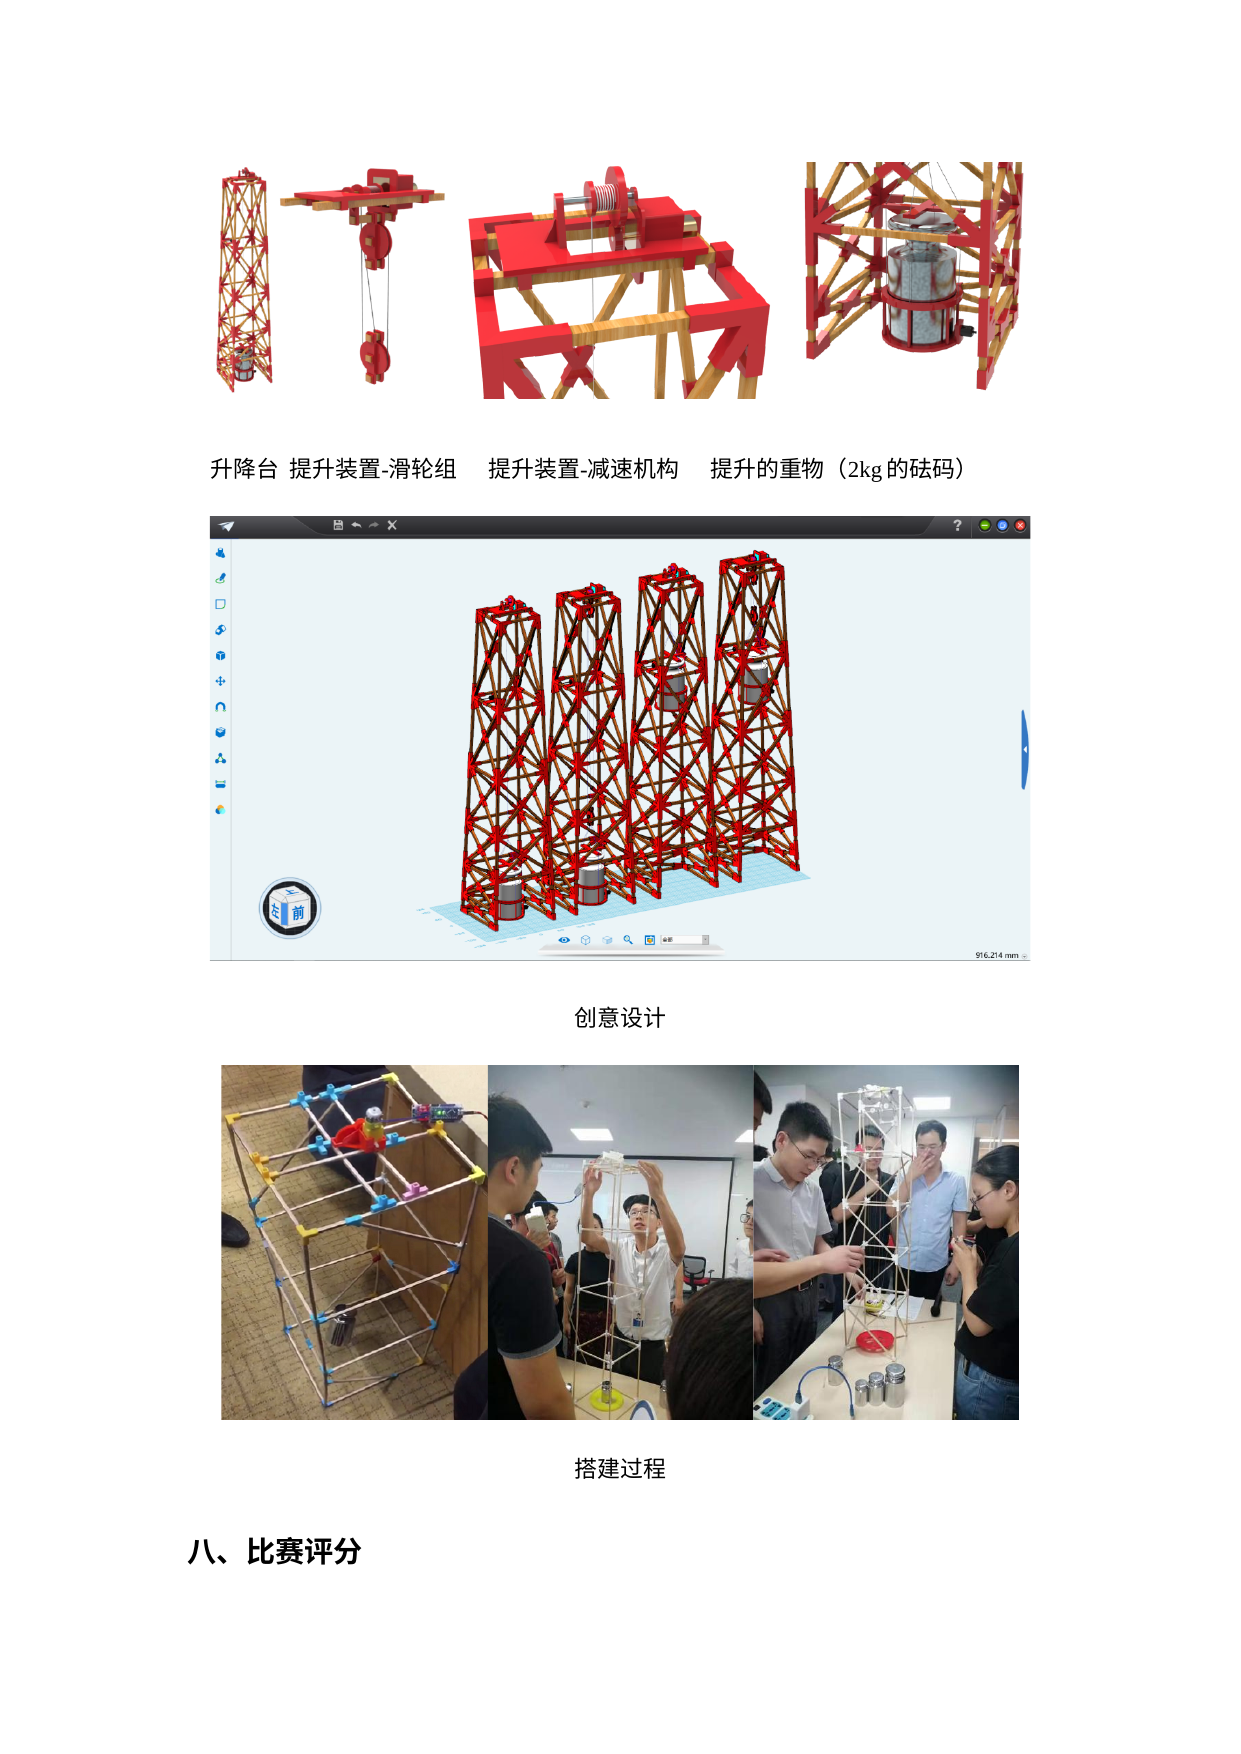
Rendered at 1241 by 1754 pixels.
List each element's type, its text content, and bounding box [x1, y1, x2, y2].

text 创意设计 [187, 984, 1053, 1049]
text 八、比赛评分 [187, 1517, 1053, 1582]
text 搭建过程 [187, 1435, 1053, 1500]
picture [221, 1065, 1019, 1420]
picture [211, 162, 1029, 399]
text 升降台 提升装置-滑轮组 提升装置-减速机构 提升的重物（2kg的砝码） [187, 434, 1053, 499]
picture [209, 516, 1031, 961]
